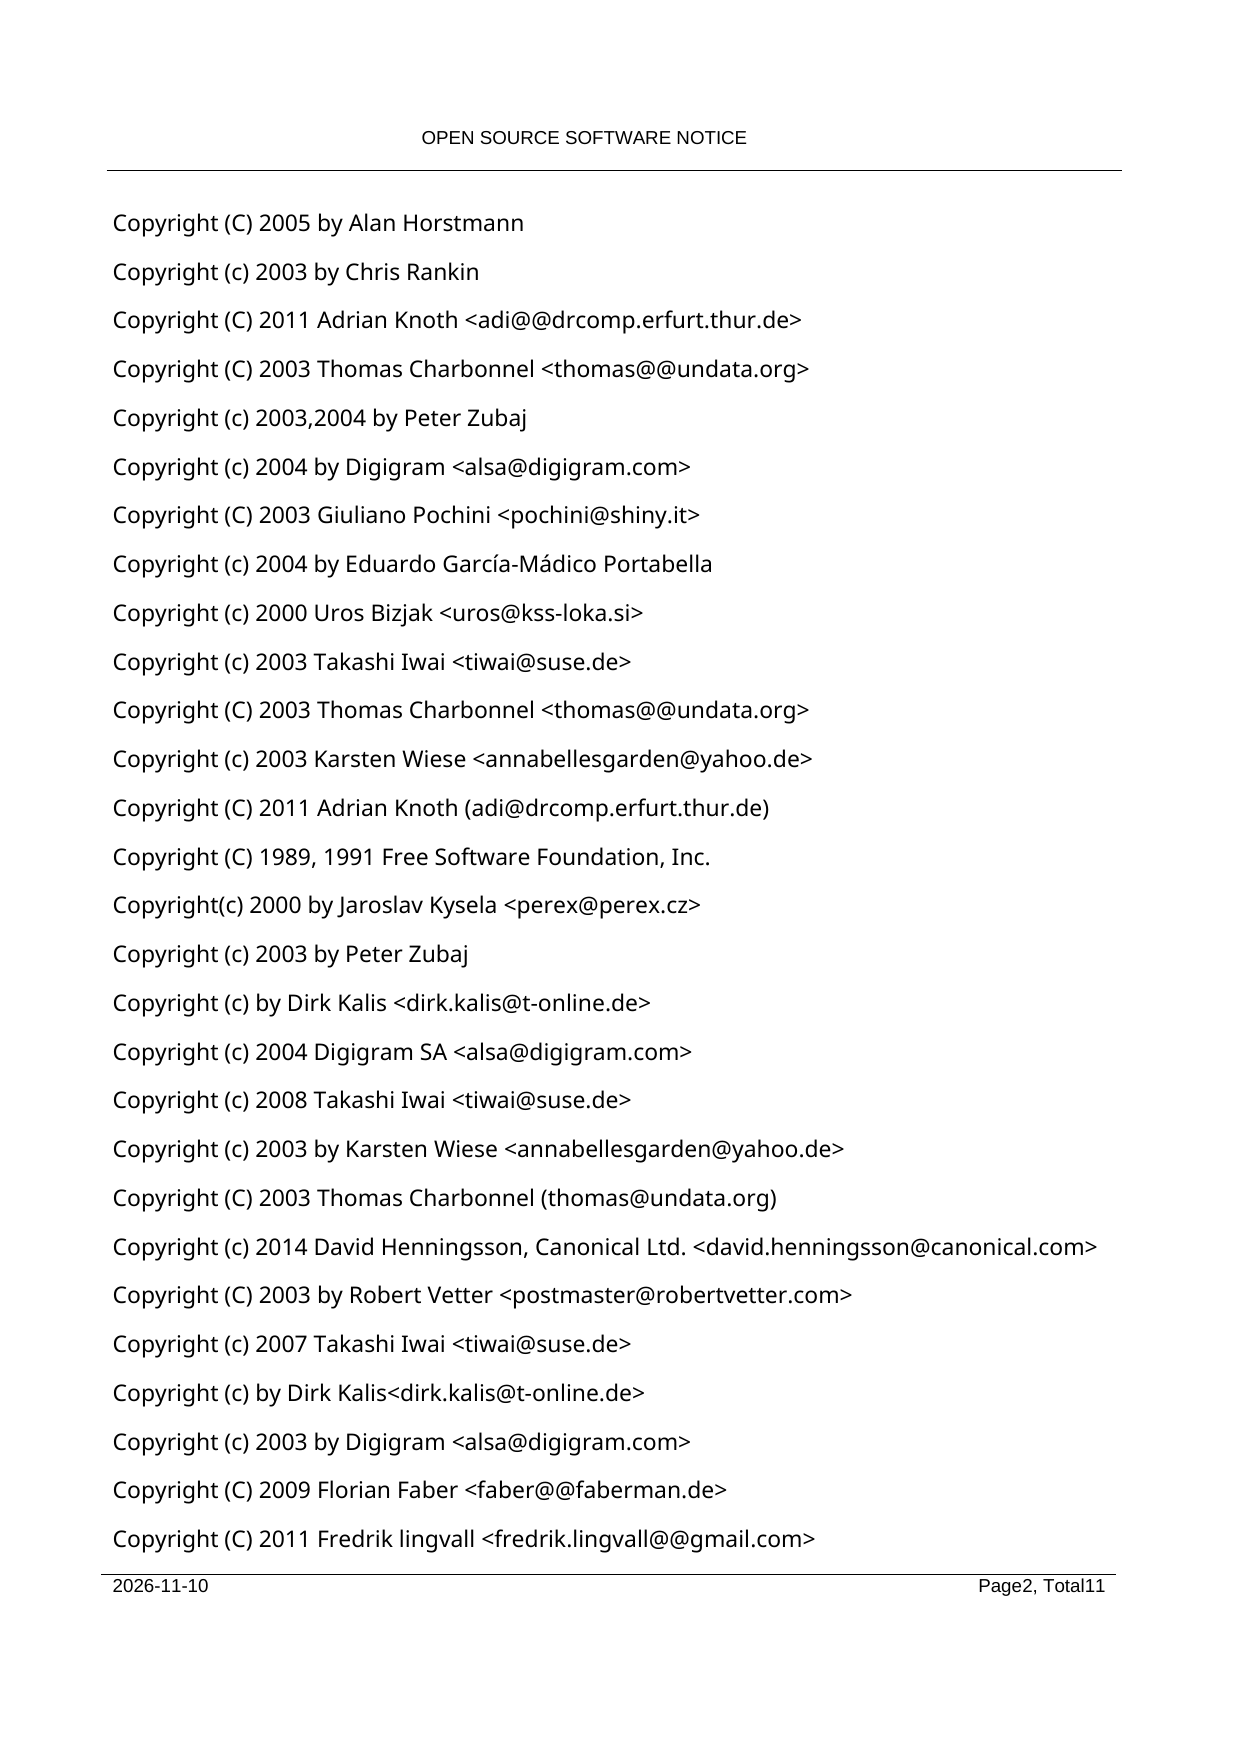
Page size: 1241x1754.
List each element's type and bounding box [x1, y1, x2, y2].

text [112, 206, 1128, 1555]
